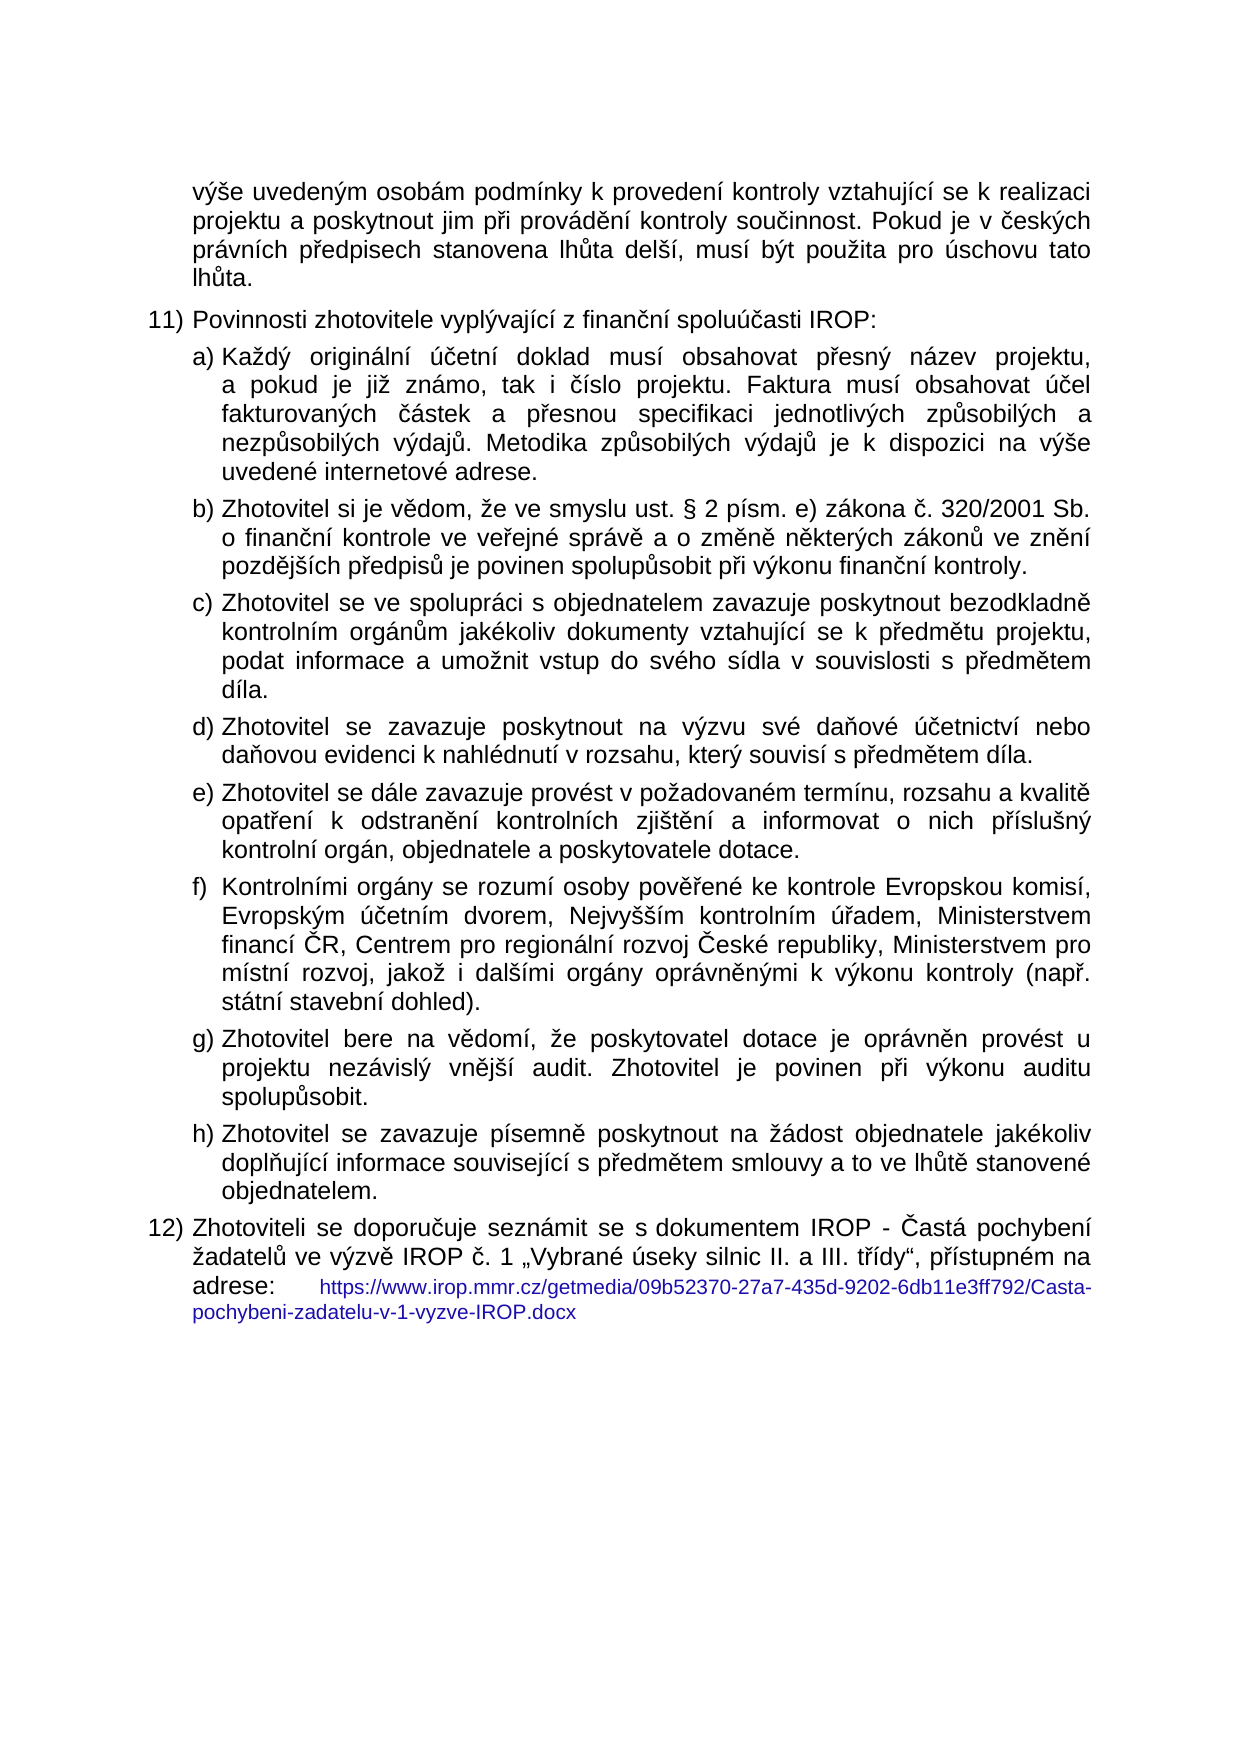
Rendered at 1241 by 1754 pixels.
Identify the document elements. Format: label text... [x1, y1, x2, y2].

list Zhotovitel si je vědom, že ve smyslu ust. § 2 písm. e) zákona č. 320/2001 Sb. o finanční kontrole ve veřejné správě a o změně některých zákonů ve znění pozdějších předpisů je povinen spolupůsobit při výkonu finanční kontroly. [192, 494, 1093, 580]
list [148, 177, 1093, 292]
list Zhotovitel se dále zavazuje provést v požadovaném termínu, rozsahu a kvalitě opatření k odstranění kontrolních zjištění a informovat o nich příslušný kontrolní orgán, objednatele a poskytovatele dotace. [192, 778, 1093, 864]
list Zhotoviteli se doporučuje seznámit se s dokumentem IROP - Častá pochybení žadatelů ve výzvě IROP č. 1 „Vybrané úseky silnic II. a III. třídy“, přístupném na adrese: https://www.irop.mmr.cz/getmedia/09b52370-27a7-435d-9202-6db11e3ff792/Casta-pochybeni-zadatelu-v-1-vyzve-IROP.docx [148, 1213, 1093, 1324]
list Každý originální účetní doklad musí obsahovat přesný název projektu, a pokud je již známo, tak i číslo projektu. Faktura musí obsahovat účel fakturovaných částek a přesnou specifikaci jednotlivých způsobilých a nezpůsobilých výdajů. Metodika způsobilých výdajů je k dispozici na výše uvedené internetové adrese. [192, 342, 1093, 486]
list Zhotovitel bere na vědomí, že poskytovatel dotace je oprávněn provést u projektu nezávislý vnější audit. Zhotovitel je povinen při výkonu auditu spolupůsobit. [192, 1024, 1093, 1111]
list Zhotovitel se zavazuje písemně poskytnout na žádost objednatele jakékoliv doplňující informace související s předmětem smlouvy a to ve lhůtě stanovené objednatelem. [192, 1119, 1093, 1205]
list Zhotovitel se ve spolupráci s objednatelem zavazuje poskytnout bezodkladně kontrolním orgánům jakékoliv dokumenty vztahující se k předmětu projektu, podat informace a umožnit vstup do svého sídla v souvislosti s předmětem díla. [192, 588, 1093, 703]
list Zhotovitel se zavazuje poskytnout na výzvu své daňové účetnictví nebo daňovou evidenci k nahlédnutí v rozsahu, který souvisí s předmětem díla. [192, 712, 1093, 769]
list Kontrolními orgány se rozumí osoby pověřené ke kontrole Evropskou komisí, Evropským účetním dvorem, Nejvyšším kontrolním úřadem, Ministerstvem financí ČR, Centrem pro regionální rozvoj České republiky, Ministerstvem pro místní rozvoj, jakož i dalšími orgány oprávněnými k výkonu kontroly (např. státní stavební dohled). [192, 872, 1093, 1016]
list Povinnosti zhotovitele vyplývající z finanční spoluúčasti IROP: [148, 305, 1093, 333]
